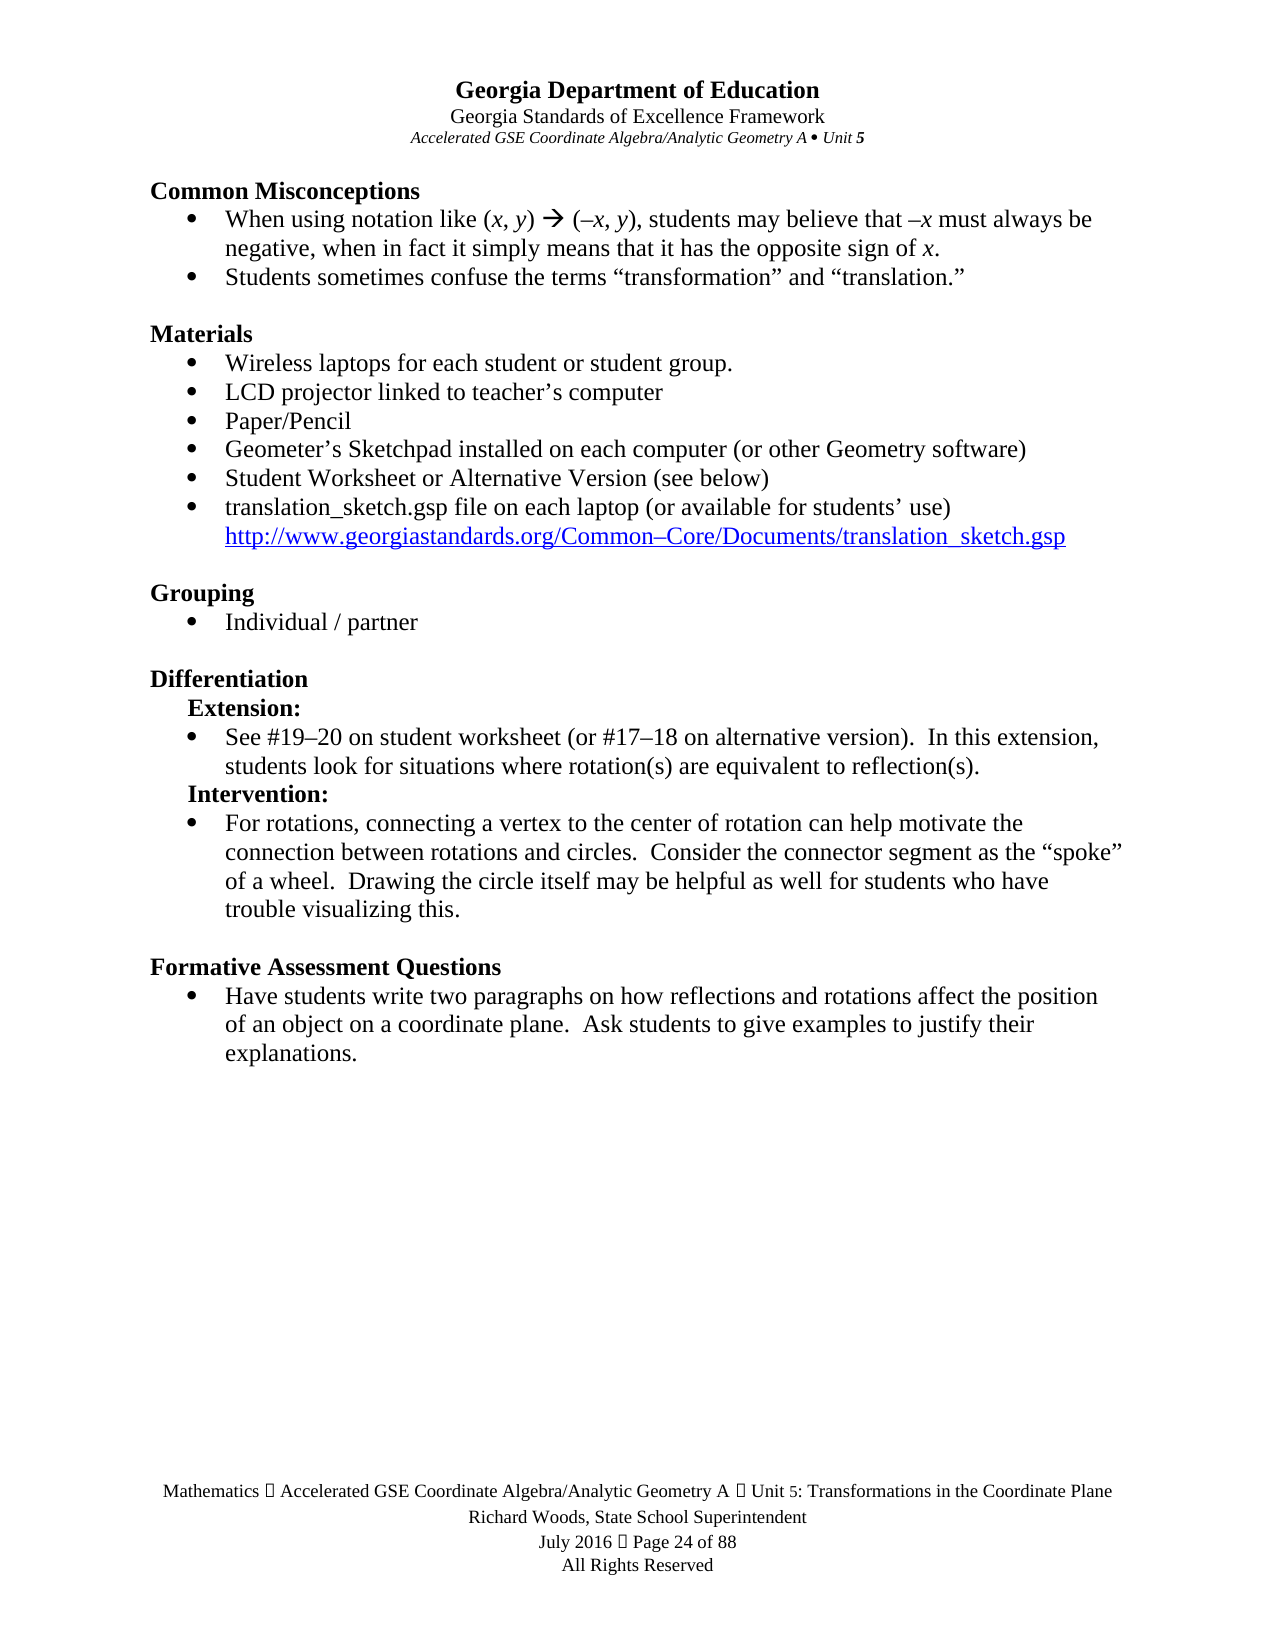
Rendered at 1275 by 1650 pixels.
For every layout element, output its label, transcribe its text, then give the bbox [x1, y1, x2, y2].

list Paper/Pencil [187, 406, 1125, 434]
text Differentiation [150, 664, 1125, 693]
list translation_sketch.gsp file on each laptop (or available for students’ use) http://www.georgiastandards.org/Common–Core/Documents/translation_sketch.gsp [187, 492, 1125, 549]
text Materials [150, 319, 1125, 348]
list See #19–20 on student worksheet (or #17–18 on alternative version). In this extension, students look for situations where rotation(s) are equivalent to reflection(s). [187, 722, 1125, 779]
list Students sometimes confuse the terms “transformation” and “translation.” [187, 262, 1125, 291]
list Wireless laptops for each student or student group. [187, 348, 1125, 377]
list Individual / partner [187, 607, 1125, 636]
text Extension: [150, 693, 1125, 722]
list Geometer’s Sketchpad installed on each computer (or other Geometry software) [187, 434, 1125, 463]
text Common Misconceptions [150, 176, 1125, 204]
text Formative Assessment Questions [150, 952, 1125, 981]
list When using notation like (x, y) (–x, y), students may believe that –x must always be negative, when in fact it simply means that it has the opposite sign of x. [187, 204, 1125, 262]
list LCD projector linked to teacher’s computer [187, 377, 1125, 406]
text Intervention: [150, 779, 1125, 808]
text Grouping [150, 578, 1125, 607]
list Student Worksheet or Alternative Version (see below) [187, 463, 1125, 492]
list Have students write two paragraphs on how reflections and rotations affect the position of an object on a coordinate plane. Ask students to give examples to justify their explanations. [187, 981, 1125, 1067]
list For rotations, connecting a vertex to the center of rotation can help motivate the connection between rotations and circles. Consider the connector segment as the “spoke” of a wheel. Drawing the circle itself may be helpful as well for students who have trouble visualizing this. [187, 808, 1125, 923]
